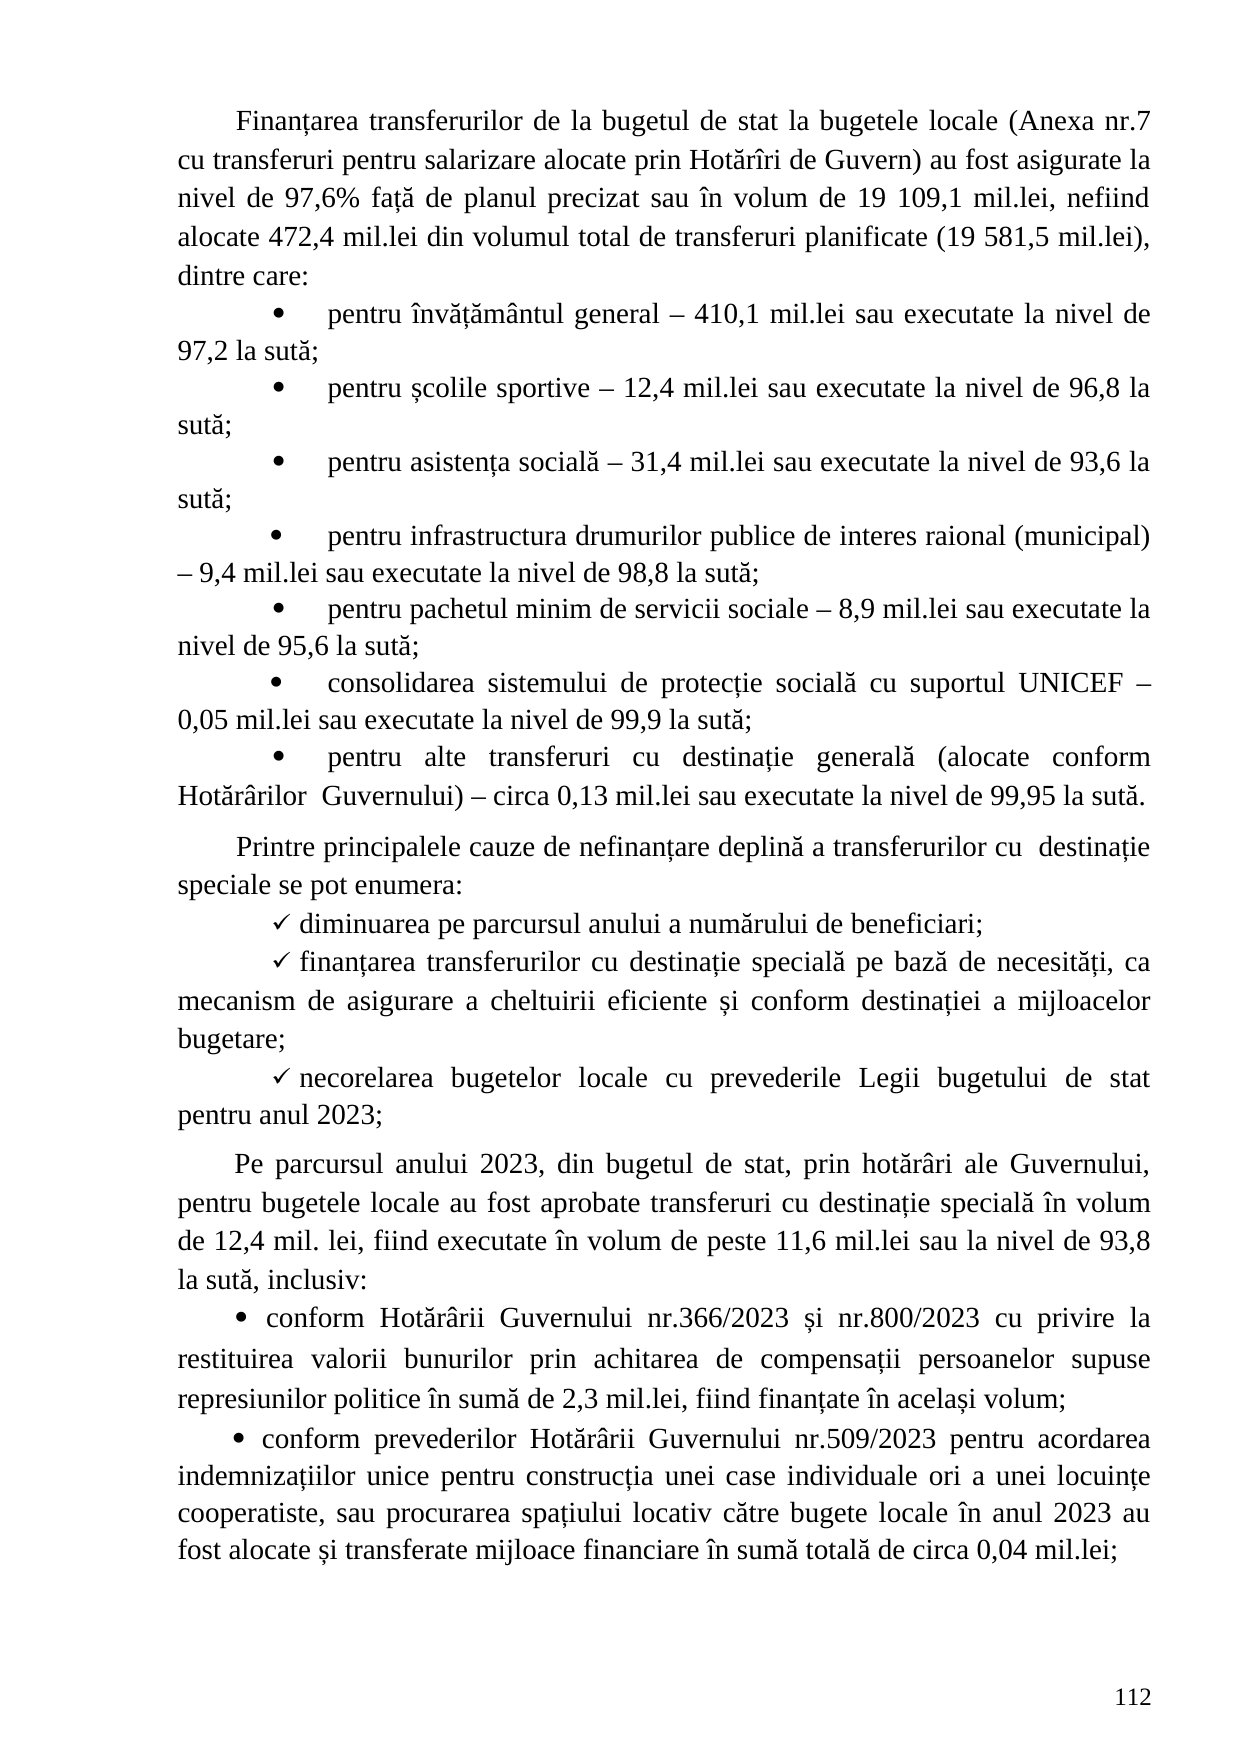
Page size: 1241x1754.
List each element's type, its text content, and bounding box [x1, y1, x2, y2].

text Pe parcursul anului 2023, din bugetul de stat, prin hotărâri ale Guvernului, pentru bugetele locale au fost aprobate transferuri cu destinație specială în volum de 12,4 mil. lei, fiind executate în volum de peste 11,6 mil.lei sau la nivel de 93,8 la sută, inclusiv: [177, 1146, 1152, 1296]
text Finanțarea transferurilor de la bugetul de stat la bugetele locale (Anexa nr.7 cu transferuri pentru salarizare alocate prin Hotărîri de Guvern) au fost asigurate la nivel de 97,6% față de planul precizat sau în volum de 19 109,1 mil.lei, nefiind alocate 472,4 mil.lei din volumul total de transferuri planificate (19 581,5 mil.lei), dintre care: [177, 103, 1152, 291]
list finanțarea transferurilor cu destinație specială pe bază de necesități, ca mecanism de asigurare a cheltuirii eficiente și conform destinației a mijloacelor bugetare; [177, 944, 1152, 1055]
list conform prevederilor Hotărârii Guvernului nr.509/2023 pentru acordarea indemnizațiilor unice pentru construcția unei case individuale ori a unei locuințe cooperatiste, sau procurarea spațiului locativ către bugete locale în anul 2023 au fost alocate și transferate mijloace financiare în sumă totală de circa 0,04 mil.lei; [177, 1421, 1152, 1566]
list pentru școlile sportive – 12,4 mil.lei sau executate la nivel de 96,8 la sută; [177, 370, 1152, 441]
list necorelarea bugetelor locale cu prevederile Legii bugetului de stat pentru anul 2023; [177, 1060, 1152, 1131]
list pentru asistența socială – 31,4 mil.lei sau executate la nivel de 93,6 la sută; [177, 444, 1152, 514]
list consolidarea sistemului de protecție socială cu suportul UNICEF – 0,05 mil.lei sau executate la nivel de 99,9 la sută; [177, 665, 1152, 736]
list pentru pachetul minim de servicii sociale – 8,9 mil.lei sau executate la nivel de 95,6 la sută; [177, 592, 1152, 662]
list pentru infrastructura drumurilor publice de interes raional (municipal) – 9,4 mil.lei sau executate la nivel de 98,8 la sută; [177, 518, 1152, 588]
text Printre principalele cauze de nefinanțare deplină a transferurilor cu destinație speciale se pot enumera: [177, 829, 1152, 901]
list diminuarea pe parcursul anului a numărului de beneficiari; [177, 906, 1152, 939]
list pentru alte transferuri cu destinație generală (alocate conform Hotărârilor Guvernului) – circa 0,13 mil.lei sau executate la nivel de 99,95 la sută. [177, 739, 1152, 811]
list conform Hotărârii Guvernului nr.366/2023 și nr.800/2023 cu privire la restituirea valorii bunurilor prin achitarea de compensații persoanelor supuse represiunilor politice în sumă de 2,3 mil.lei, fiind finanțate în același volum; [177, 1301, 1152, 1415]
list pentru învățământul general – 410,1 mil.lei sau executate la nivel de 97,2 la sută; [177, 296, 1152, 367]
